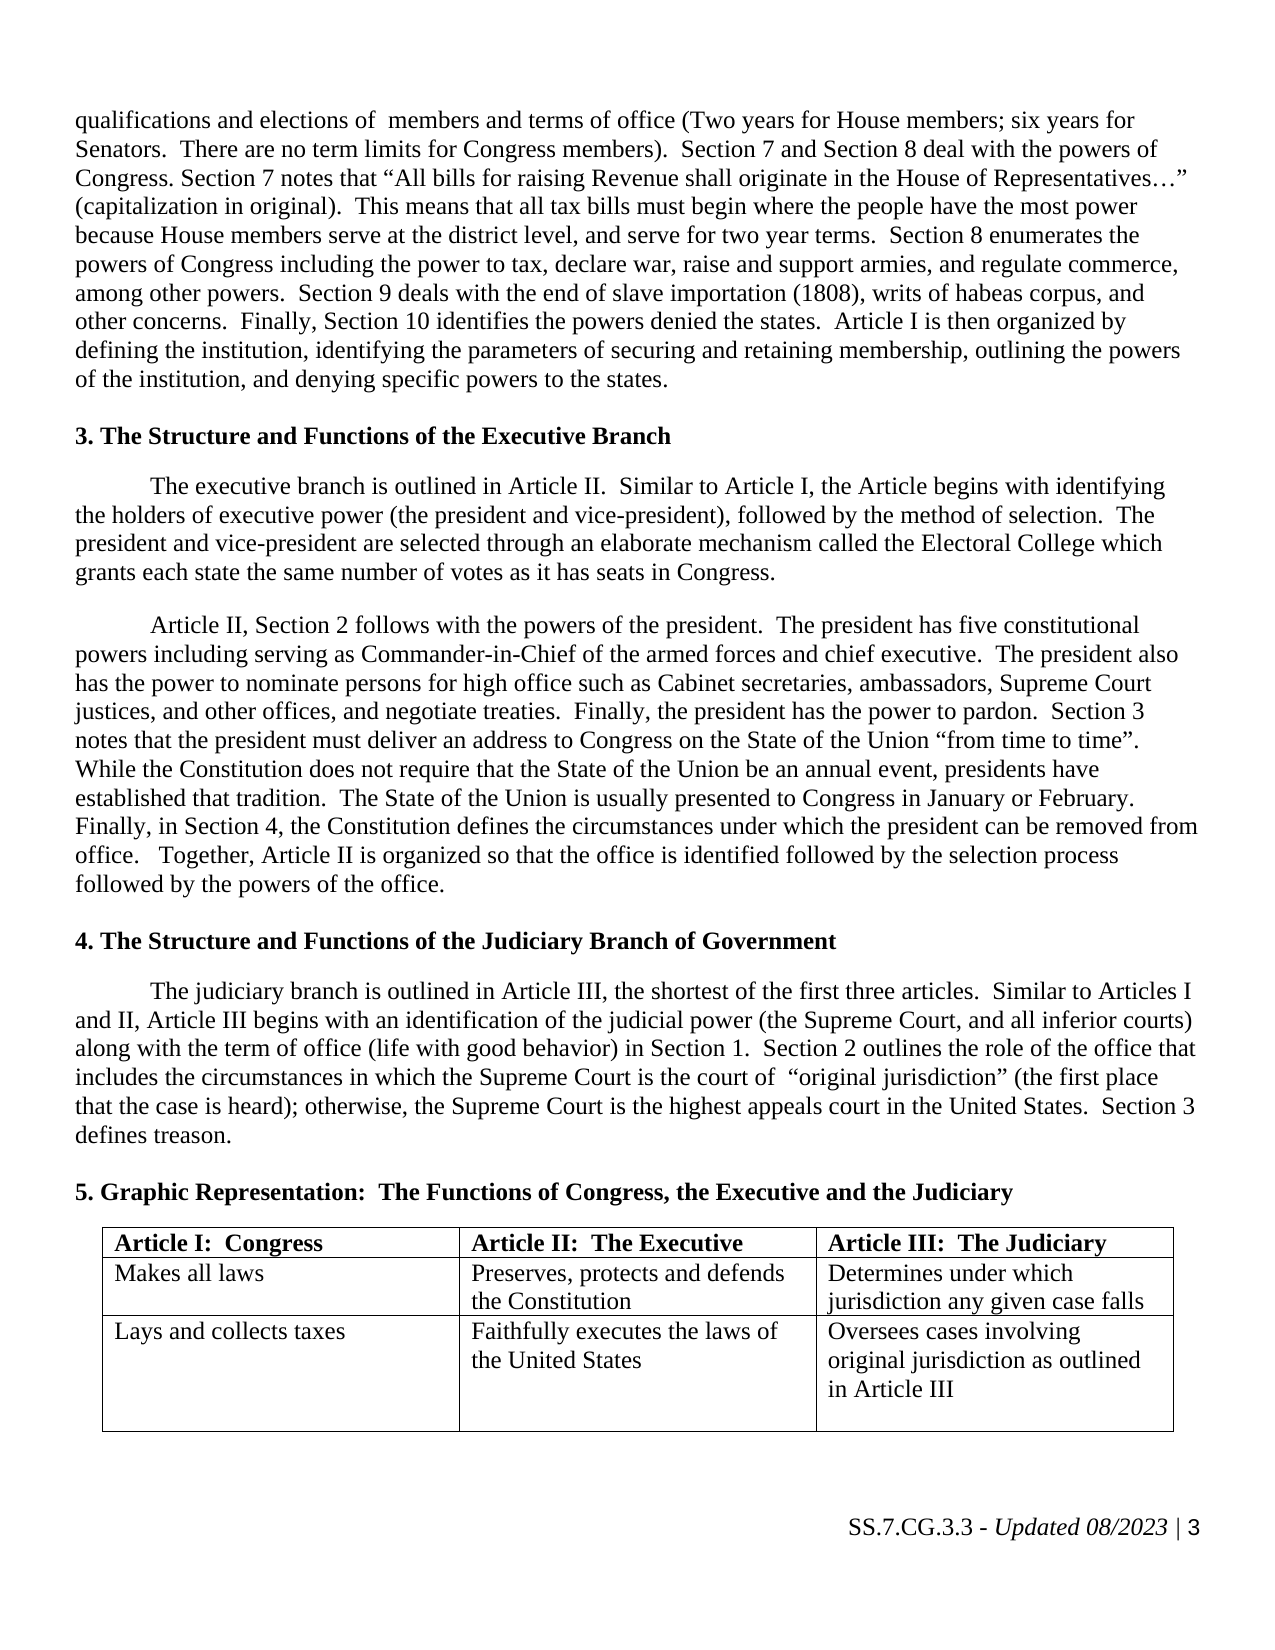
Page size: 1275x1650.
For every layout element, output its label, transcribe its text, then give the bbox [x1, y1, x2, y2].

table_cell Makes all laws [103, 1258, 459, 1315]
table_cell Faithfully executes the laws of the United States [460, 1316, 816, 1431]
text The executive branch is outlined in Article II. Similar to Article I, the Article begins with identifying the holders of executive power (the president and vice-president), followed by the method of selection. The president and vice-president are selected through an elaborate mechanism called the Electoral College which grants each state the same number of votes as it has seats in Congress. [75, 471, 1200, 586]
table_cell Oversees cases involving original jurisdiction as outlined in Article III [817, 1316, 1173, 1431]
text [75, 105, 1200, 393]
table_header Article I: Congress [103, 1228, 459, 1257]
text 5. Graphic Representation: The Functions of Congress, the Executive and the Judiciary [75, 1177, 1200, 1206]
table_cell Preserves, protects and defends the Constitution [460, 1258, 816, 1315]
table_cell Determines under which jurisdiction any given case falls [817, 1258, 1173, 1315]
text 4. The Structure and Functions of the Judiciary Branch of Government [75, 926, 1200, 955]
text Article II, Section 2 follows with the powers of the president. The president has five constitutional powers including serving as Commander-in-Chief of the armed forces and chief executive. The president also has the power to nominate persons for high office such as Cabinet secretaries, ambassadors, Supreme Court justices, and other offices, and negotiate treaties. Finally, the president has the power to pardon. Section 3 notes that the president must deliver an address to Congress on the State of the Union “from time to time”. While the Constitution does not require that the State of the Union be an annual event, presidents have established that tradition. The State of the Union is usually presented to Congress in January or February. Finally, in Section 4, the Constitution defines the circumstances under which the president can be removed from office. Together, Article II is organized so that the office is identified followed by the selection process followed by the powers of the office. [75, 610, 1200, 898]
text 3. The Structure and Functions of the Executive Branch [75, 421, 1200, 450]
table_header Article II: The Executive [460, 1228, 816, 1257]
table_header Article III: The Judiciary [817, 1228, 1173, 1257]
text The judiciary branch is outlined in Article III, the shortest of the first three articles. Similar to Articles I and II, Article III begins with an identification of the judicial power (the Supreme Court, and all inferior courts) along with the term of office (life with good behavior) in Section 1. Section 2 outlines the role of the office that includes the circumstances in which the Supreme Court is the court of “original jurisdiction” (the first place that the case is heard); otherwise, the Supreme Court is the highest appeals court in the United States. Section 3 defines treason. [75, 976, 1200, 1148]
table_cell Lays and collects taxes [103, 1316, 459, 1431]
